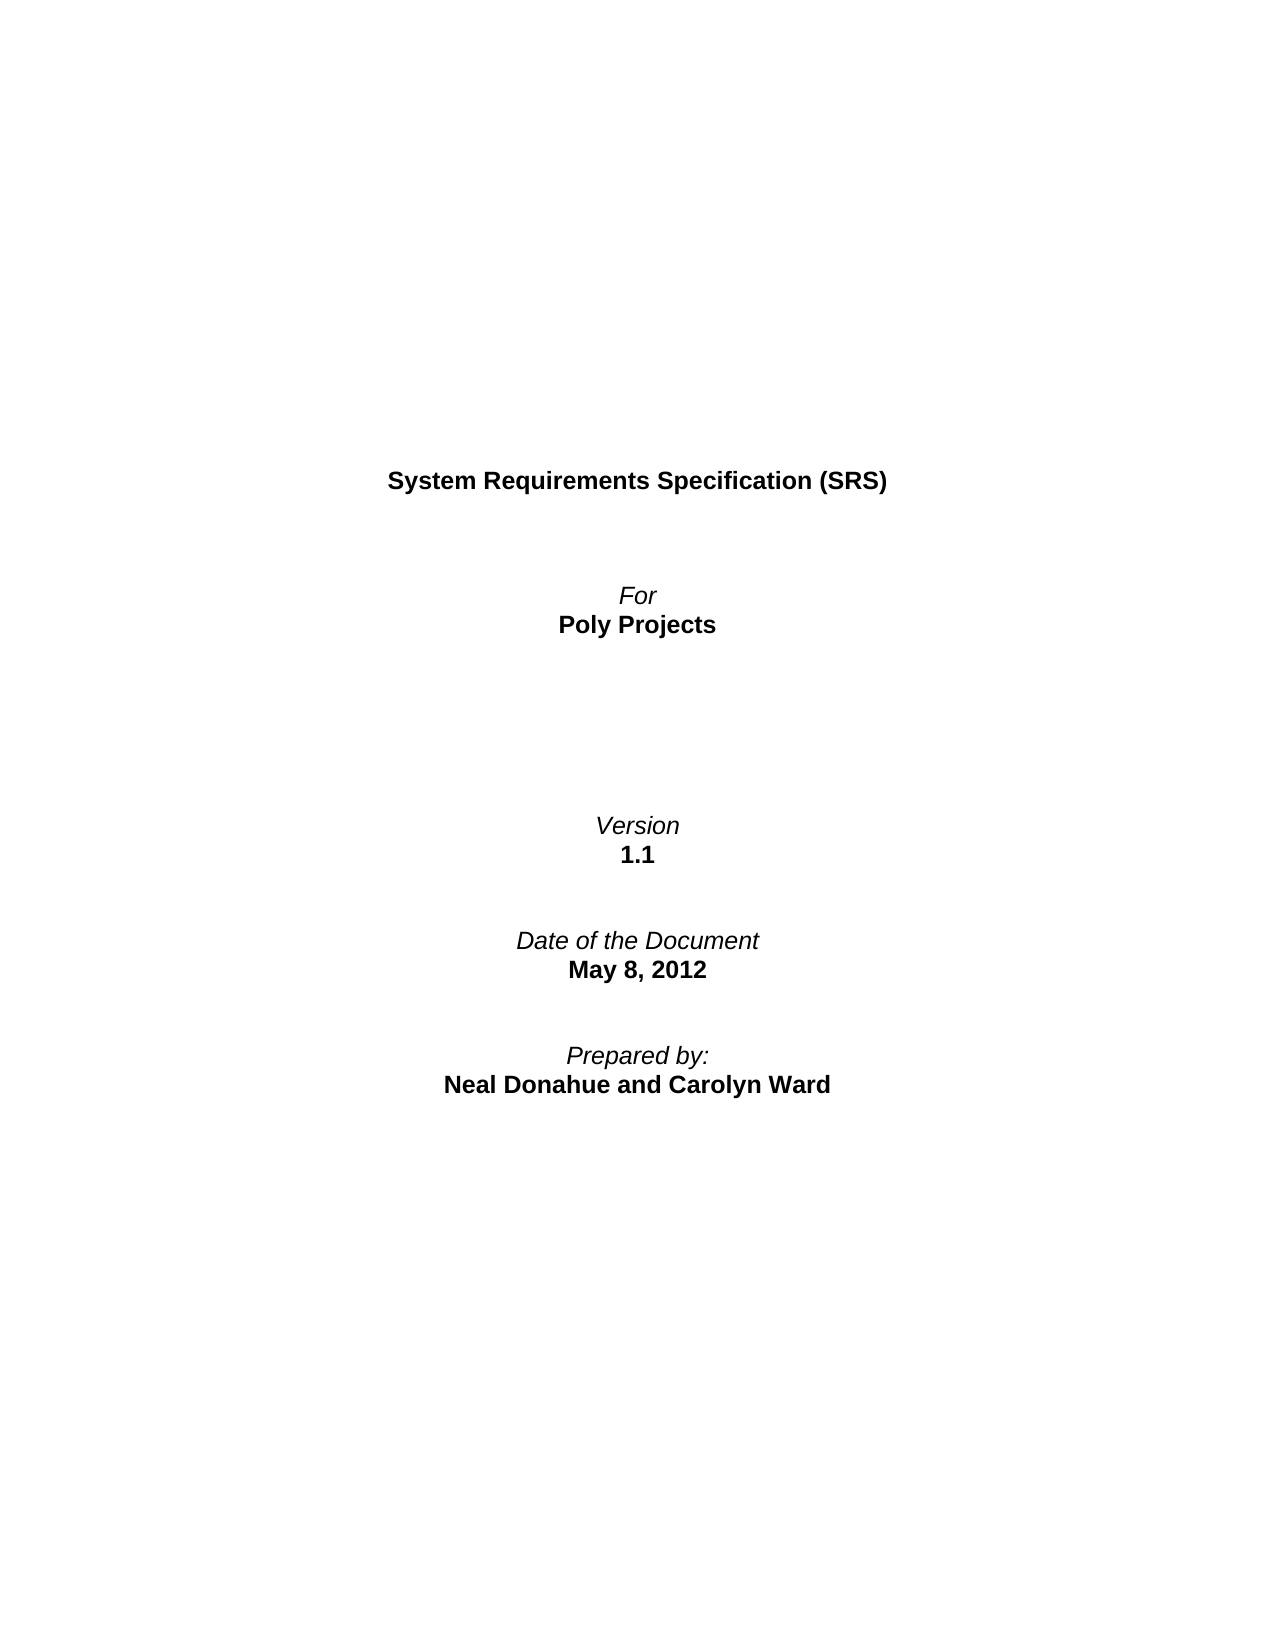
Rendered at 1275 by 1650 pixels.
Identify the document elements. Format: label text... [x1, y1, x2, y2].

text May 8, 2012 [187, 955, 1087, 984]
text Version [187, 811, 1087, 840]
text Poly Projects [187, 610, 1087, 639]
text For [187, 581, 1087, 610]
text Prepared by: [187, 1041, 1087, 1070]
text Neal Donahue and Carolyn Ward [187, 1070, 1087, 1099]
text Date of the Document [187, 926, 1087, 955]
text 1.1 [187, 840, 1087, 869]
text System Requirements Specification (SRS) [187, 466, 1087, 495]
